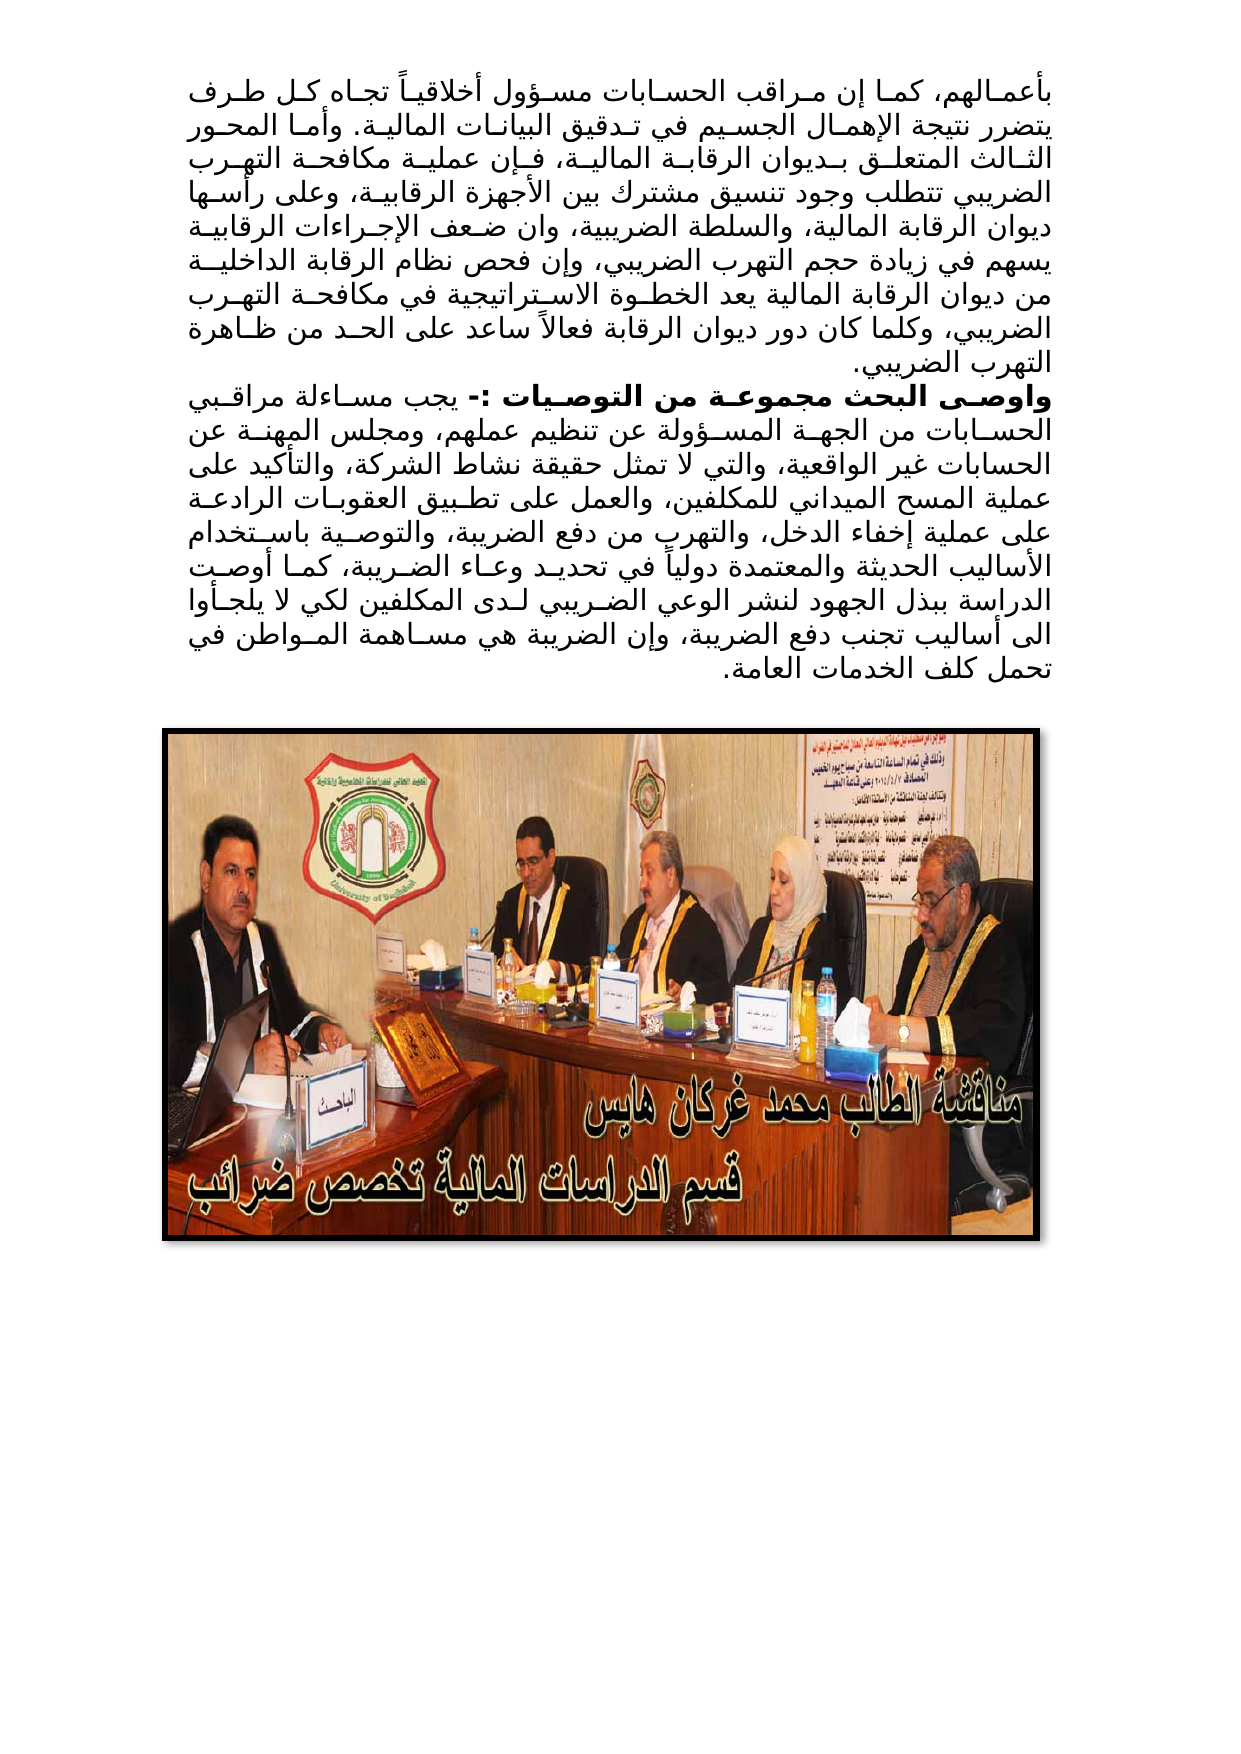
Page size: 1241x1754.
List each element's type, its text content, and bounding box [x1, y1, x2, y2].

picture [168, 734, 1033, 1235]
text وخلص البحث مجموعة من الاستنتاجات منها :- إن غياب الوعي الضريبي لدى المكلفين يؤدي الى التهرب الضريبي، كما إن حالات عدم الرضا لدى المكلفين عن أداء السلطة المالية، وعن مستوى تقديم الخدمات العامة، إذ إن دافع الضريبة لا يجد أثراً لمساهمته بدفع الضريبة في مستوى الخدمات العامة، مما يجعله يبحث عن وسيلة يتجنب بها دفع الضريبة. كما إن عدم تفعيل القوانين الرادعة للتهرب الضريبي، ووجود الفجوات في قانون الضريبة التي تسمح بالتهرب الضريبي، فضلاً عن الازدواج الضريبي، بسبب عدم وجود الاتفاقيات الدولية لتلافي حالات الازدواج الضريبي. وأما الاستنتاجات المتعلقة بالمحور الثاني فإن مراقب الحسابات مسؤول عن التقارير المالية غير الدقيقة، والتي لا تعكس حقيقة الوضع المالي عن المكلف بدفع الضريبة، وربما يكون مراقب الحسابات سبب في التهرب الضريبي، إذ إنه تربطه علاقة مصالح مشتركة مع المكلف بدفع الضريبة، لكون المكلف هو زبون عند مراقب الحسابات، مما يدفعه الى التحيز الى المكلف بدفع الضريبة ويحول من دون الكشف عن التهرب الضريبي، كما إن مراقب الحسابات مسؤول عن أعمال مراقبي الحسابات، والخبراء الذين يشرف عليهم، وتتوافر لديه القناعة بأعمالهم، كما إن مراقب الحسابات مسؤول أخلاقياً تجاه كل طرف يتضرر نتيجة الإهمال الجسيم في تدقيق البيانات المالية. وأما المحور الثالث المتعلق بديوان الرقابة المالية، فإن عملية مكافحة التهرب الضريبي تتطلب وجود تنسيق مشترك بين الأجهزة الرقابية، وعلى رأسها ديوان الرقابة المالية، والسلطة الضريبية، وان ضعف الإجراءات الرقابية يسهم في زيادة حجم التهرب الضريبي، وإن فحص نظام الرقابة الداخلية من ديوان الرقابة المالية يعد الخطوة الاستراتيجية في مكافحة التهرب الضريبي، وكلما كان دور ديوان الرقابة فعالاً ساعد على الحد من ظاهرة التهرب الضريبي. [187, 142, 843, 379]
text واوصى البحث مجموعة من التوصيات :- يجب مساءلة مراقبي الحسابات من الجهة المسؤولة عن تنظيم عملهم، ومجلس المهنة عن الحسابات غير الواقعية، والتي لا تمثل حقيقة نشاط الشركة، والتأكيد على عملية المسح الميداني للمكلفين، والعمل على تطبيق العقوبات الرادعة على عملية إخفاء الدخل، والتهرب من دفع الضريبة، والتوصية باستخدام الأساليب الحديثة والمعتمدة دولياً في تحديد وعاء الضريبة، كما أوصت الدراسة ببذل الجهود لنشر الوعي الضريبي لدى المكلفين لكي لا يلجأوا الى أساليب تجنب دفع الضريبة، وإن الضريبة هي مساهمة المواطن في تحمل كلف الخدمات العامة. [187, 379, 1053, 685]
